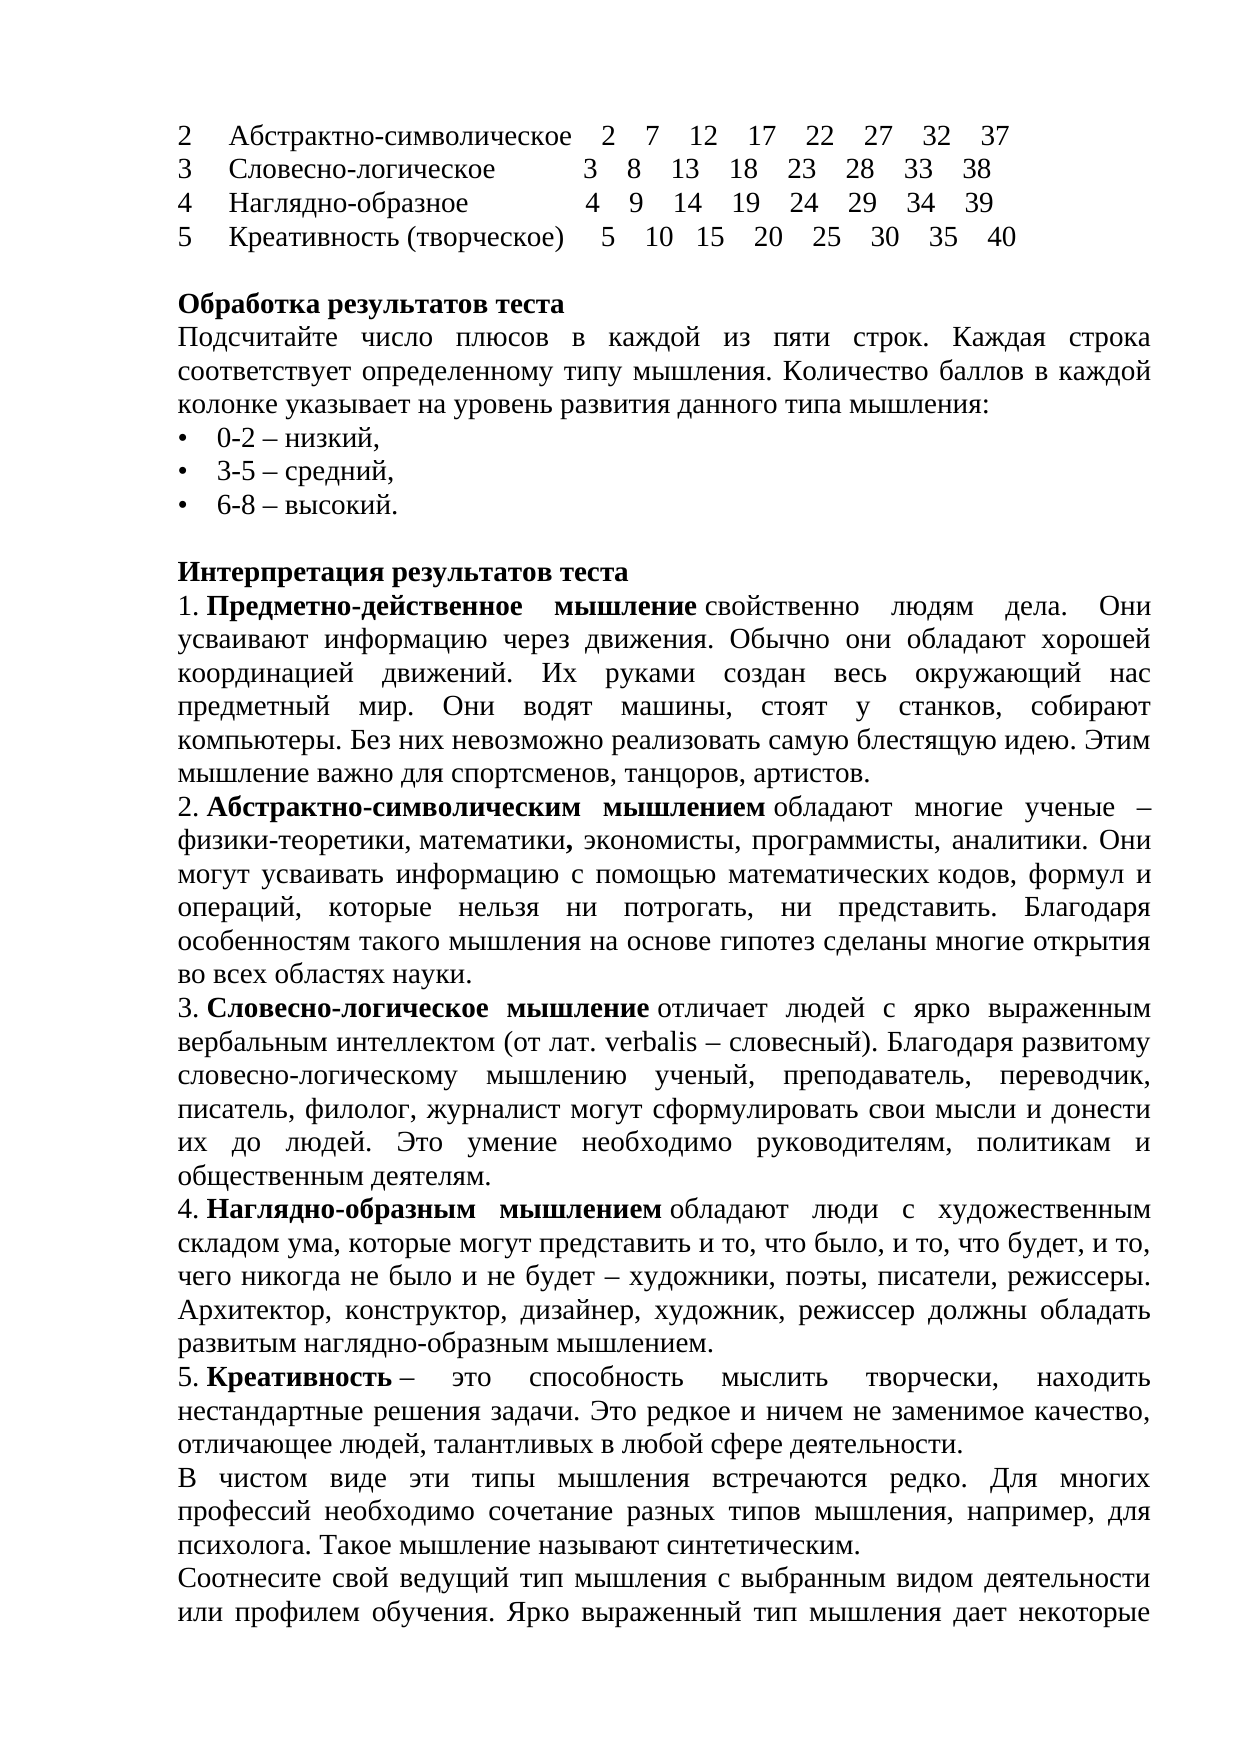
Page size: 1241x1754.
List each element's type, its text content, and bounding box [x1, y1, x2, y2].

text 4. Наглядно-образным мышлением обладают люди с художественным складом ума, которые могут представить и то, что было, и то, что будет, и то, чего никогда не было и не будет – художники, поэты, писатели, режиссеры. Архитектор, конструктор, дизайнер, художник, режиссер должны обладать развитым наглядно-образным мышлением. [177, 1191, 1152, 1359]
text Интерпретация результатов теста [177, 554, 1152, 588]
text Обработка результатов теста [177, 286, 1152, 319]
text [177, 118, 1152, 252]
text В чистом виде эти типы мышления встречаются редко. Для многих профессий необходимо сочетание разных типов мышления, например, для психолога. Такое мышление называют синтетическим. [177, 1460, 1152, 1560]
text • 0-2 – низкий, • 3-5 – средний, • 6-8 – высокий. [177, 420, 1152, 521]
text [177, 1560, 1152, 1627]
text 2. Абстрактно-символическим мышлением обладают многие ученые – физики-теоретики, математики, экономисты, программисты, аналитики. Они могут усваивать информацию с помощью математических кодов, формул и операций, которые нельзя ни потрогать, ни представить. Благодаря особенностям такого мышления на основе гипотез сделаны многие открытия во всех областях науки. [177, 789, 1152, 990]
text 1. Предметно-действенное мышление свойственно людям дела. Они усваивают информацию через движения. Обычно они обладают хорошей координацией движений. Их руками создан весь окружающий нас предметный мир. Они водят машины, стоят у станков, собирают компьютеры. Без них невозможно реализовать самую блестящую идею. Этим мышление важно для спортсменов, танцоров, артистов. [177, 588, 1152, 789]
text 3. Словесно-логическое мышление отличает людей с ярко выраженным вербальным интеллектом (от лат. verbalis – словесный). Благодаря развитому словесно-логическому мышлению ученый, преподаватель, переводчик, писатель, филолог, журналист могут сформулировать свои мысли и донести их до людей. Это умение необходимо руководителям, политикам и общественным деятелям. [177, 990, 1152, 1191]
text Подсчитайте число плюсов в каждой из пяти строк. Каждая строка соответствует определенному типу мышления. Количество баллов в каждой колонке указывает на уровень развития данного типа мышления: [177, 319, 1152, 420]
text 5. Креативность – это способность мыслить творчески, находить нестандартные решения задачи. Это редкое и ничем не заменимое качество, отличающее людей, талантливых в любой сфере деятельности. [177, 1359, 1152, 1460]
